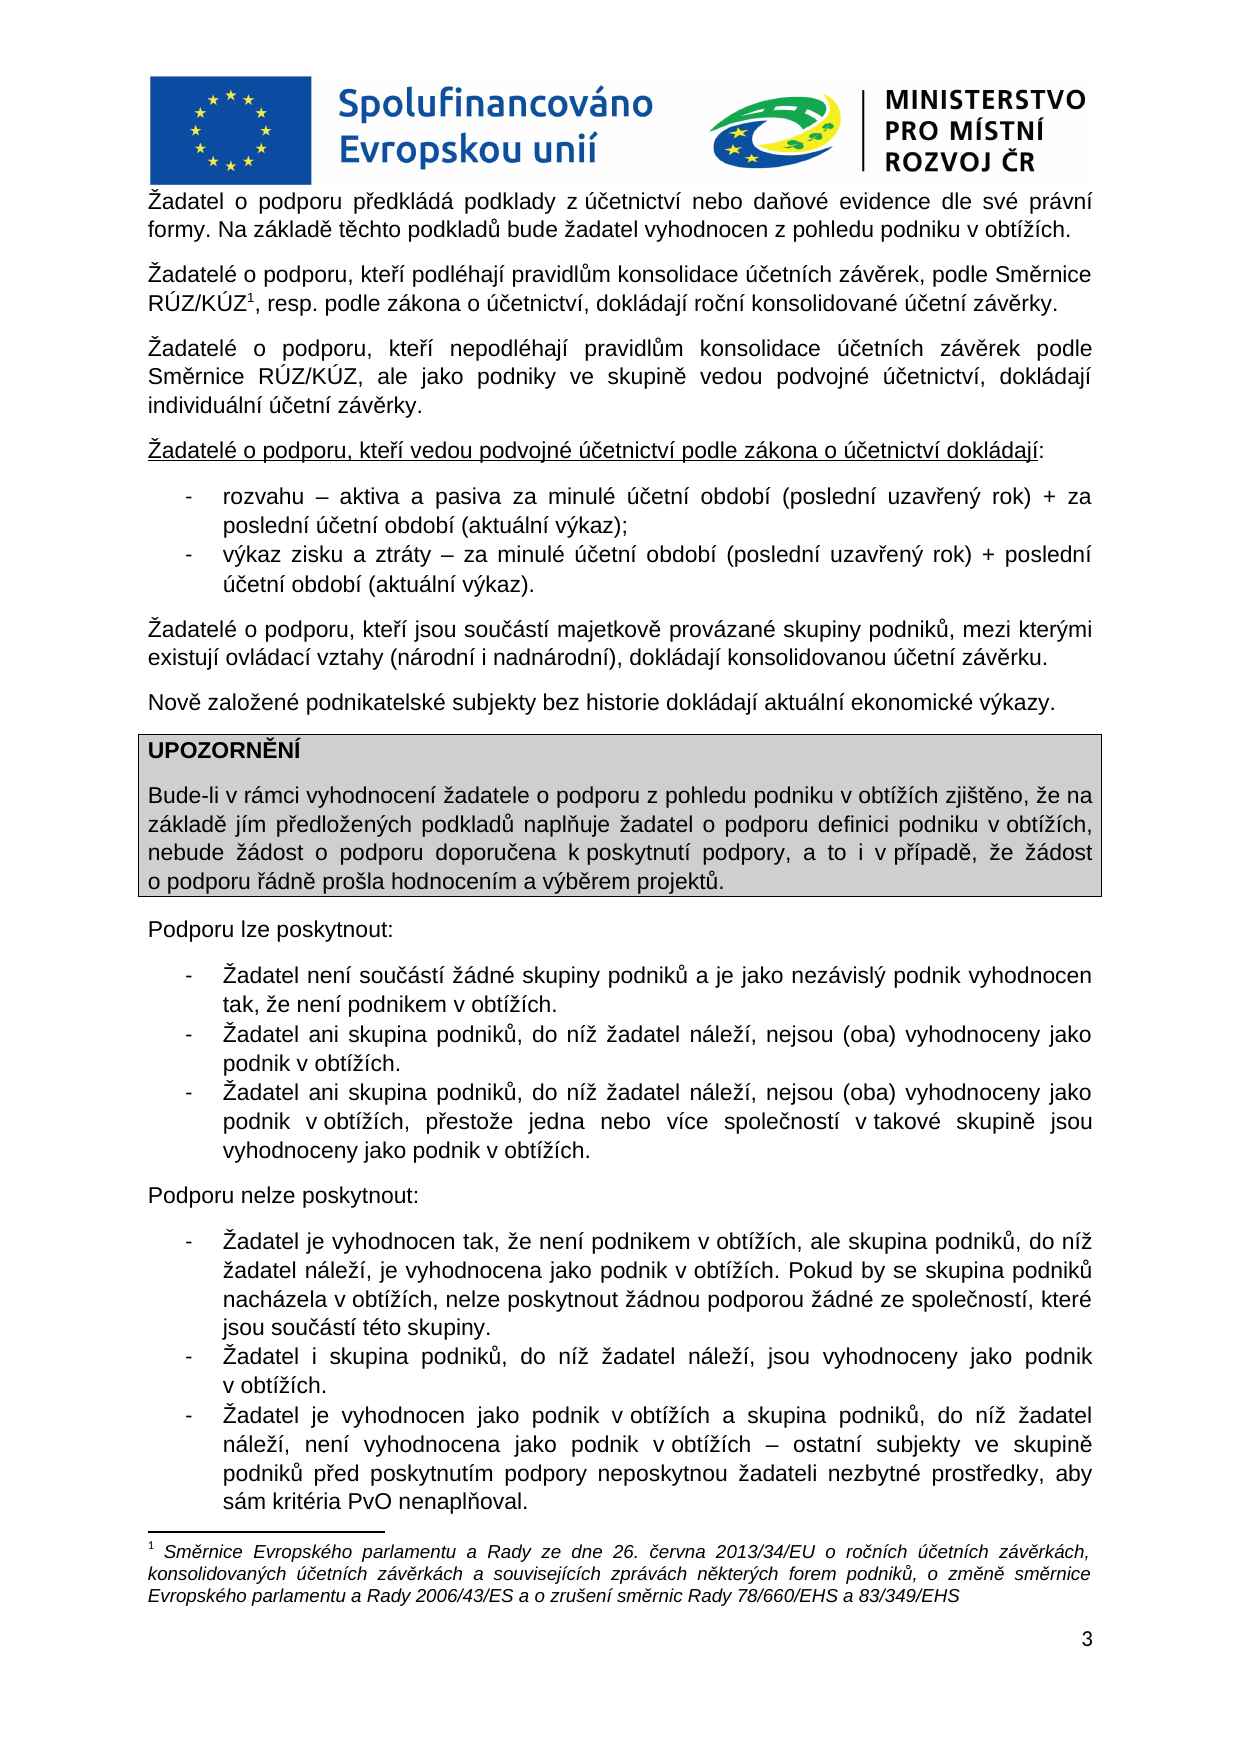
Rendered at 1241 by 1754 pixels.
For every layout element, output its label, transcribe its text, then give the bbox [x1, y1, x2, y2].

text UPOZORNĚNÍ [139, 735, 1101, 764]
text Podporu nelze poskytnout: [148, 1182, 1093, 1208]
text Podporu lze poskytnout: [148, 916, 1093, 942]
list Žadatel je vyhodnocen tak, že není podnikem v obtížích, ale skupina podniků, do níž žadatel náleží, je vyhodnocena jako podnik v obtížích. Pokud by se skupina podniků nacházela v obtížích, nelze poskytnout žádnou podporou žádné ze společností, které jsou součástí této skupiny. [185, 1227, 1093, 1340]
picture [147, 73, 1093, 188]
text Žadatelé o podporu, kteří vedou podvojné účetnictví podle zákona o účetnictví dokládají: [148, 437, 1093, 463]
list rozvahu – aktiva a pasiva za minulé účetní období (poslední uzavřený rok) + za poslední účetní období (aktuální výkaz); [185, 482, 1093, 538]
text Žadatelé o podporu, kteří podléhají pravidlům konsolidace účetních závěrek, podle Směrnice RÚZ/KÚZ, resp. podle zákona o účetnictví, dokládají roční konsolidované účetní závěrky. [148, 261, 1093, 316]
list výkaz zisku a ztráty – za minulé účetní období (poslední uzavřený rok) + poslední účetní období (aktuální výkaz). [185, 540, 1093, 597]
list Žadatel ani skupina podniků, do níž žadatel náleží, nejsou (oba) vyhodnoceny jako podnik v obtížích, přestože jedna nebo více společností v takové skupině jsou vyhodnoceny jako podnik v obtížích. [185, 1078, 1093, 1163]
text Bude-li v rámci vyhodnocení žadatele o podporu z pohledu podniku v obtížích zjištěno, že na základě jím předložených podkladů naplňuje žadatel o podporu definici podniku v obtížích, nebude žádost o podporu doporučena k poskytnutí podpory, a to i v případě, že žádost o podporu řádně prošla hodnocením a výběrem projektů. [139, 779, 1101, 896]
list Žadatel ani skupina podniků, do níž žadatel náleží, nejsou (oba) vyhodnoceny jako podnik v obtížích. [185, 1020, 1093, 1076]
text Nově založené podnikatelské subjekty bez historie dokládají aktuální ekonomické výkazy. [148, 689, 1093, 716]
text Žadatelé o podporu, kteří nepodléhají pravidlům konsolidace účetních závěrek podle Směrnice RÚZ/KÚZ, ale jako podniky ve skupině vedou podvojné účetnictví, dokládají individuální účetní závěrky. [148, 335, 1093, 418]
list Žadatel i skupina podniků, do níž žadatel náleží, jsou vyhodnoceny jako podnik v obtížích. [185, 1342, 1093, 1399]
text Žadatelé o podporu, kteří jsou součástí majetkově provázané skupiny podniků, mezi kterými existují ovládací vztahy (národní i nadnárodní), dokládají konsolidovanou účetní závěrku. [148, 616, 1093, 670]
text Žadatel o podporu předkládá podklady z účetnictví nebo daňové evidence dle své právní formy. Na základě těchto podkladů bude žadatel vyhodnocen z pohledu podniku v obtížích. [148, 188, 1093, 242]
list Žadatel je vyhodnocen jako podnik v obtížích a skupina podniků, do níž žadatel náleží, není vyhodnocena jako podnik v obtížích – ostatní subjekty ve skupině podniků před poskytnutím podpory neposkytnou žadateli nezbytné prostředky, aby sám kritéria PvO nenaplňoval. [185, 1401, 1093, 1514]
list Žadatel není součástí žádné skupiny podniků a je jako nezávislý podnik vyhodnocen tak, že není podnikem v obtížích. [185, 961, 1093, 1018]
